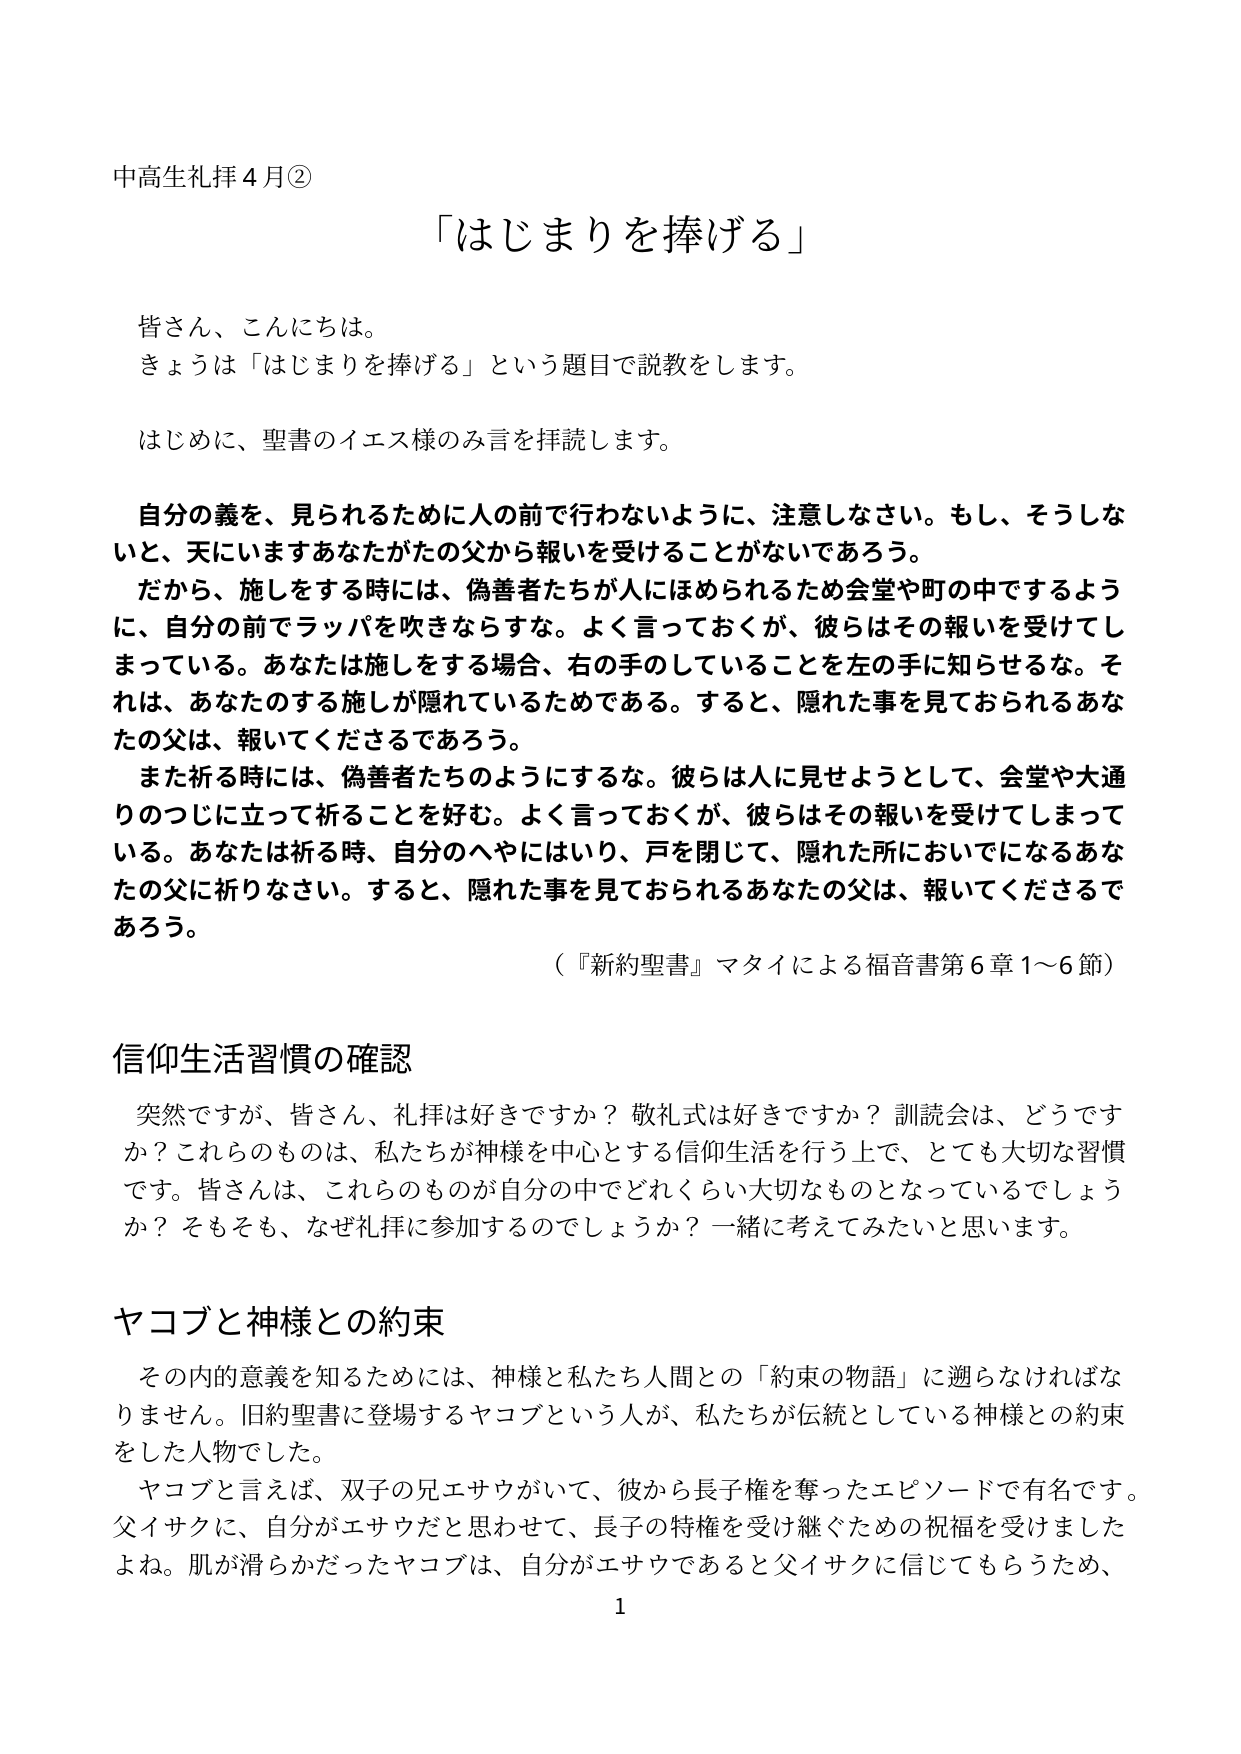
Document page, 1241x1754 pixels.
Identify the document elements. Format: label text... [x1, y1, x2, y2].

text きょうは「はじまりを捧げる」という題目で説教をします。 [112, 344, 1128, 382]
text 自分の義を、見られるために人の前で行わないように、注意しなさい。もし、そうしないと、天にいますあなたがたの父から報いを受けることがないであろう。 [112, 494, 1128, 569]
text 「はじまりを捧げる」 [112, 194, 1128, 269]
text （『新約聖書』マタイによる福音書第6章1～6節） [112, 944, 1128, 982]
text 皆さん、こんにちは。 [112, 307, 1128, 344]
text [112, 1469, 1128, 1582]
text 突然ですが、皆さん、礼拝は好きですか？ 敬礼式は好きですか？ 訓読会は、どうですか？これらのものは、私たちが神様を中心とする信仰生活を行う上で、とても大切な習慣です。皆さんは、これらのものが自分の中でどれくらい大切なものとなっているでしょうか？ そもそも、なぜ礼拝に参加するのでしょうか？ 一緒に考えてみたいと思います。 [123, 1094, 1128, 1244]
text だから、施しをする時には、偽善者たちが人にほめられるため会堂や町の中でするように、自分の前でラッパを吹きならすな。よく言っておくが、彼らはその報いを受けてしまっている。あなたは施しをする場合、右の手のしていることを左の手に知らせるな。それは、あなたのする施しが隠れているためである。すると、隠れた事を見ておられるあなたの父は、報いてくださるであろう。 [112, 569, 1128, 757]
text 信仰生活習慣の確認 [112, 1019, 1128, 1094]
text その内的意義を知るためには、神様と私たち人間との「約束の物語」に遡らなければなりません。旧約聖書に登場するヤコブという人が、私たちが伝統としている神様との約束をした人物でした。 [112, 1357, 1128, 1469]
text ヤコブと神様との約束 [112, 1282, 1128, 1357]
text また祈る時には、偽善者たちのようにするな。彼らは人に見せようとして、会堂や大通りのつじに立って祈ることを好む。よく言っておくが、彼らはその報いを受けてしまっている。あなたは祈る時、自分のへやにはいり、戸を閉じて、隠れた所においでになるあなたの父に祈りなさい。すると、隠れた事を見ておられるあなたの父は、報いてくださるであろう。 [112, 757, 1128, 944]
text はじめに、聖書のイエス様のみ言を拝読します。 [112, 419, 1128, 457]
text 中高生礼拝4月② [112, 157, 1128, 194]
